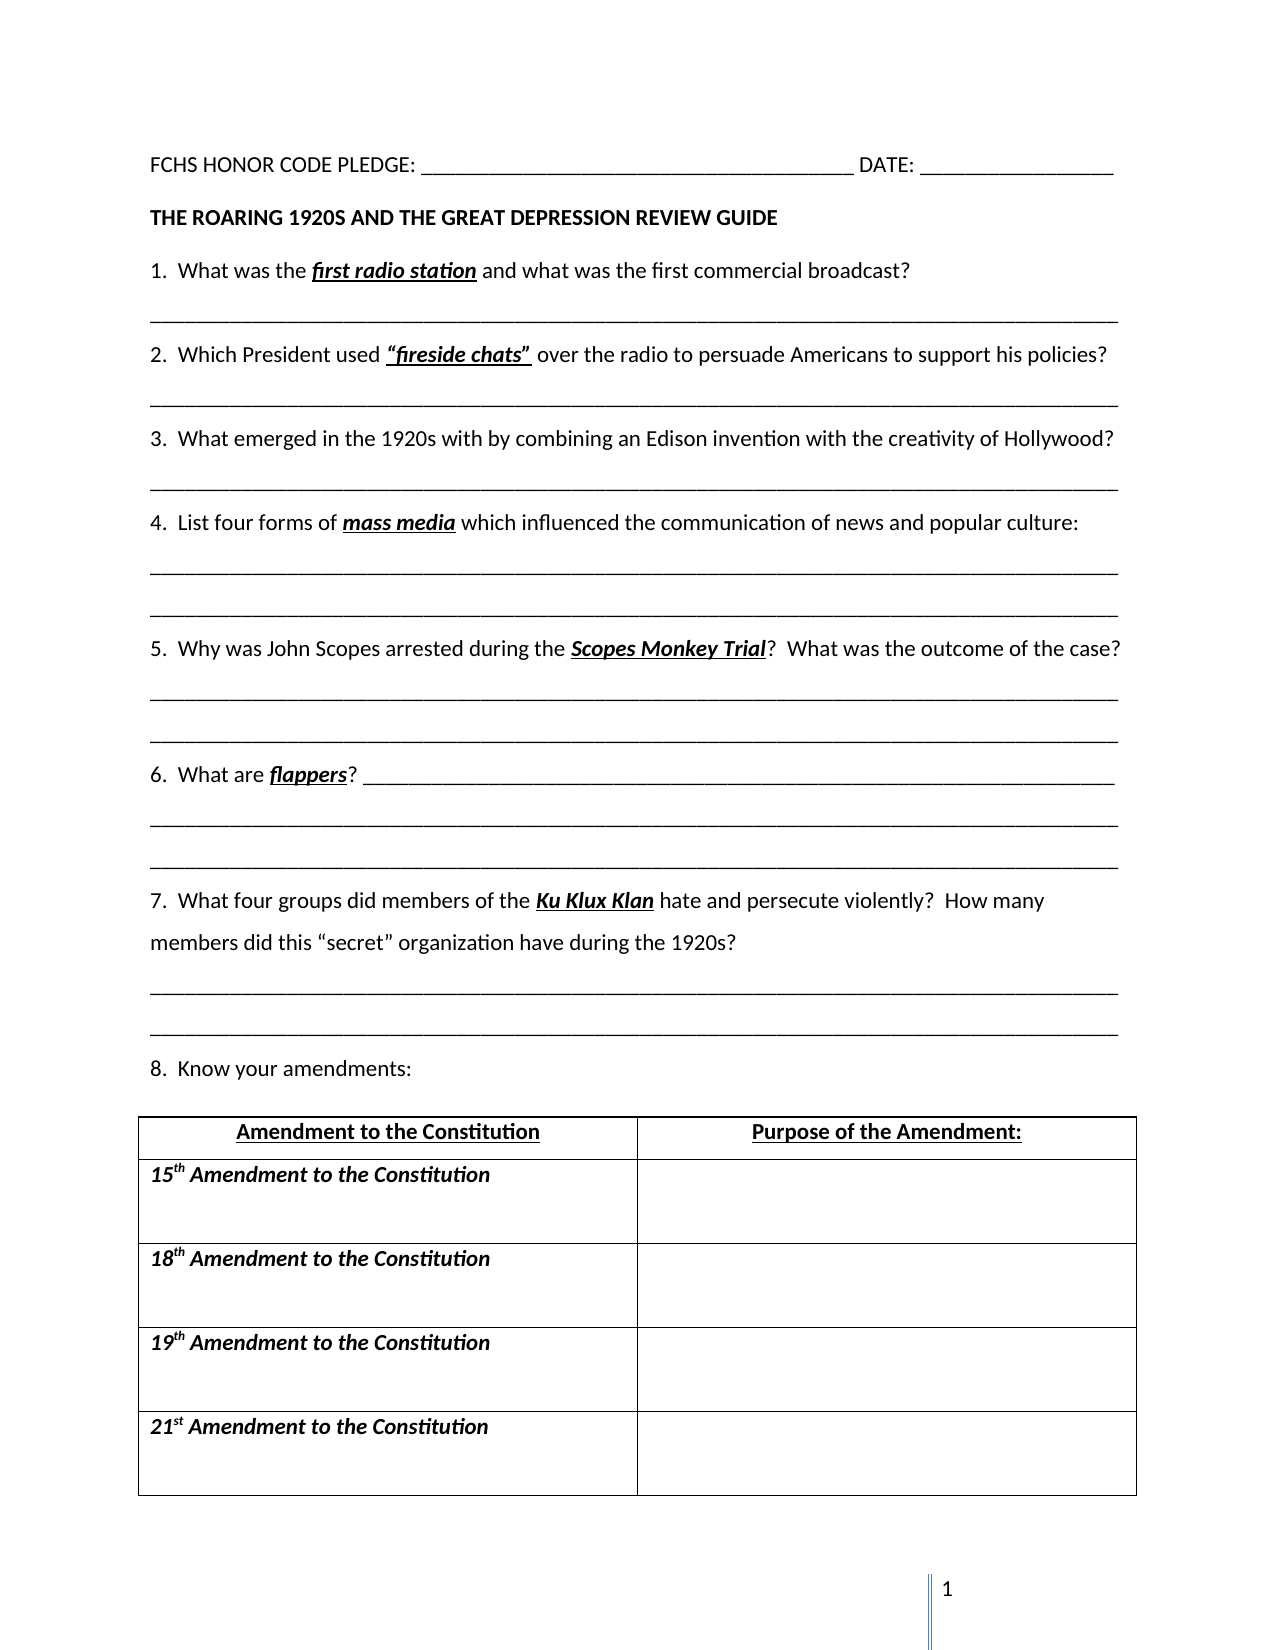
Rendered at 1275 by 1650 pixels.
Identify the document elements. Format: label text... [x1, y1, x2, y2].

table_cell [638, 1412, 1136, 1495]
text _____________________________________________________________________________________ [150, 298, 1125, 326]
table_cell 19th Amendment to the Constitution [139, 1328, 637, 1411]
text 6. What are flappers? __________________________________________________________________ [150, 760, 1125, 788]
text __________________________________________________________________________________________________________________________________________________________________________ [150, 676, 1125, 746]
table_cell [638, 1244, 1136, 1327]
text __________________________________________________________________________________________________________________________________________________________________________ [150, 550, 1125, 620]
text _____________________________________________________________________________________ [150, 466, 1125, 494]
text 1. What was the first radio station and what was the first commercial broadcast? [150, 256, 1125, 284]
table_cell [638, 1328, 1136, 1411]
text FCHS HONOR CODE PLEDGE: ______________________________________ DATE: _________________ [150, 150, 1125, 178]
table_header Amendment to the Constitution [139, 1118, 637, 1159]
text __________________________________________________________________________________________________________________________________________________________________________ [150, 802, 1125, 872]
text THE ROARING 1920S AND THE GREAT DEPRESSION REVIEW GUIDE [150, 203, 1125, 231]
table_cell 21st Amendment to the Constitution [139, 1412, 637, 1495]
text 7. What four groups did members of the Ku Klux Klan hate and persecute violently? How many members did this “secret” organization have during the 1920s? [150, 886, 1125, 956]
table_header Purpose of the Amendment: [638, 1118, 1136, 1159]
text _____________________________________________________________________________________ [150, 382, 1125, 410]
text 3. What emerged in the 1920s with by combining an Edison invention with the creativity of Hollywood? [150, 424, 1125, 452]
text 8. Know your amendments: [150, 1054, 1125, 1082]
text __________________________________________________________________________________________________________________________________________________________________________ [150, 970, 1125, 1040]
text 5. Why was John Scopes arrested during the Scopes Monkey Trial? What was the outcome of the case? [150, 634, 1125, 662]
text 4. List four forms of mass media which influenced the communication of news and popular culture: [150, 508, 1125, 536]
table_cell 18th Amendment to the Constitution [139, 1244, 637, 1327]
text 2. Which President used “fireside chats” over the radio to persuade Americans to support his policies? [150, 340, 1125, 368]
table_cell 15th Amendment to the Constitution [139, 1160, 637, 1243]
table_cell [638, 1160, 1136, 1243]
